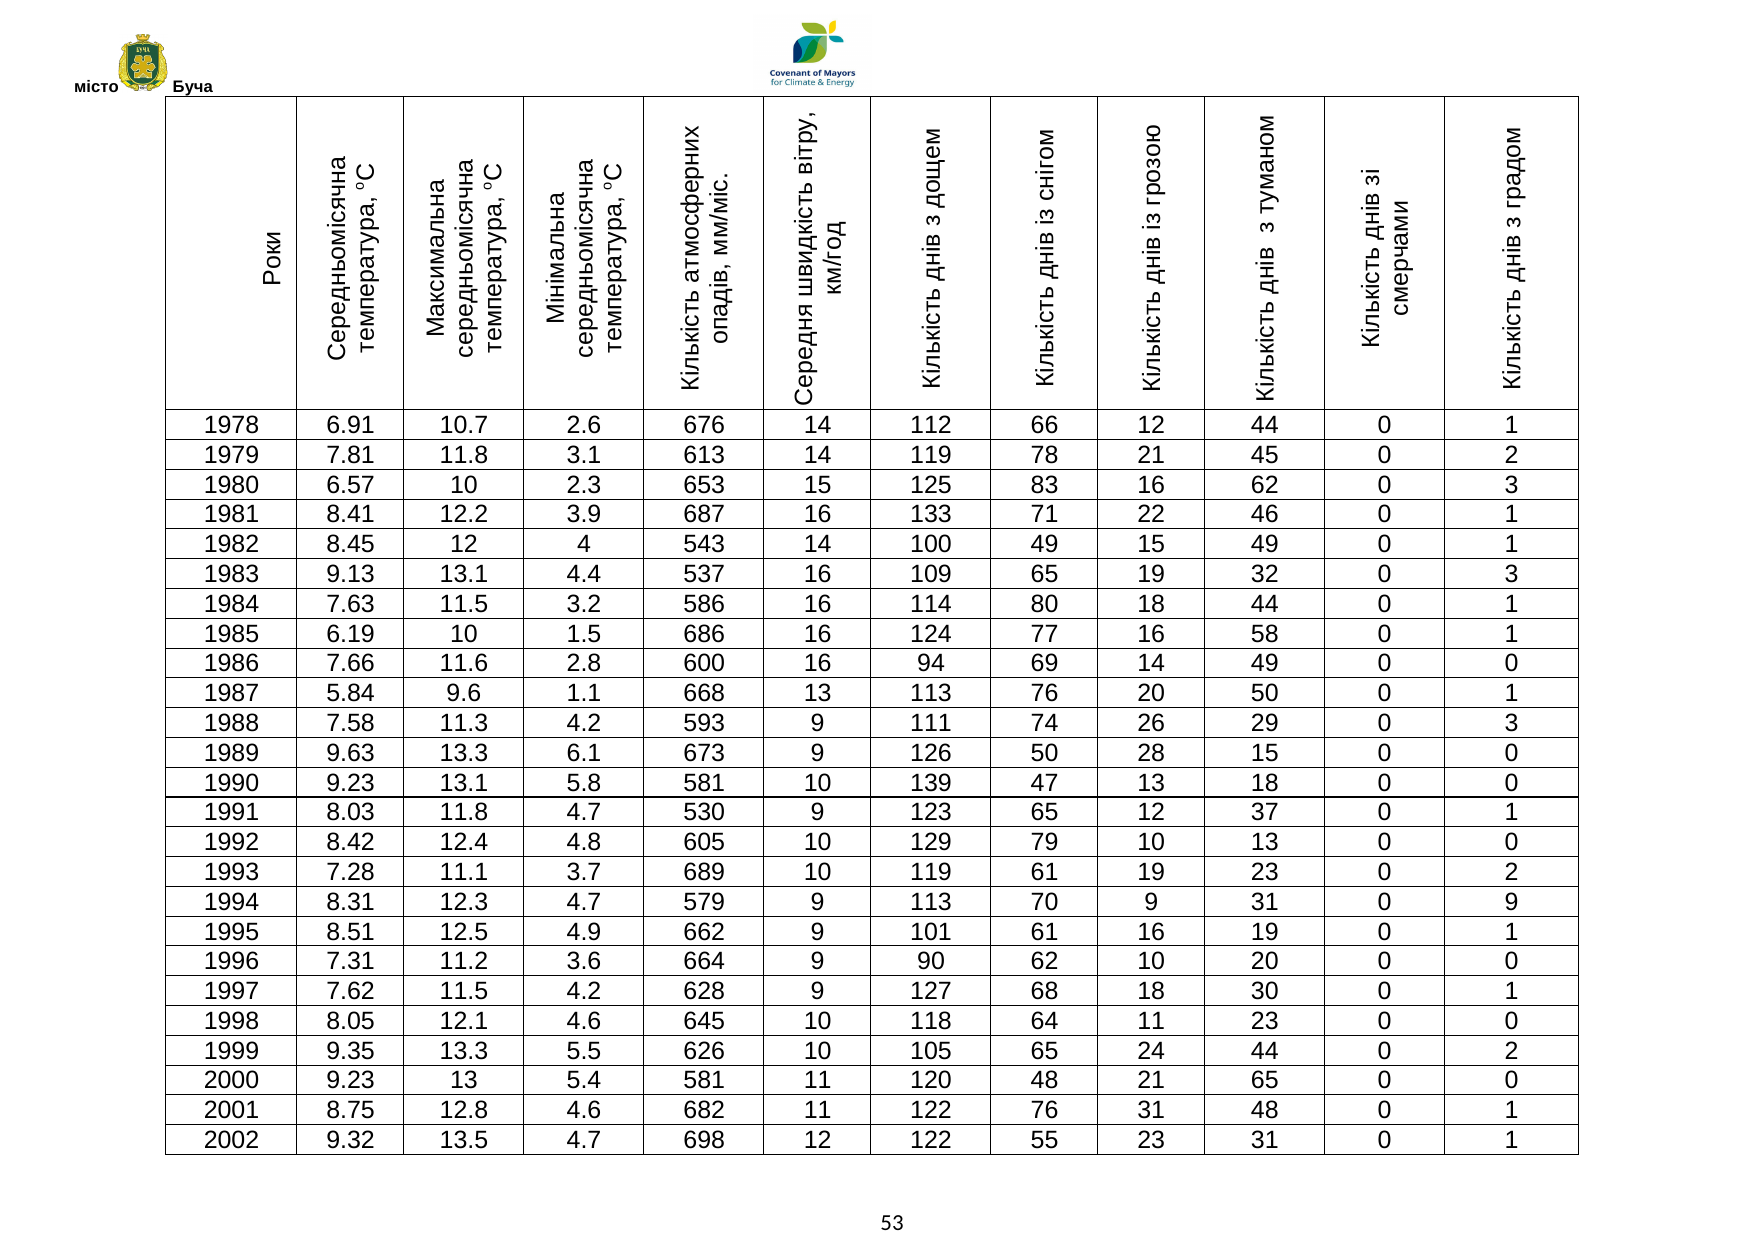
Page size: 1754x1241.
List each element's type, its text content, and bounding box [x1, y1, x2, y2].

table_cell 49 [1205, 529, 1324, 558]
table_cell 80 [991, 589, 1097, 618]
table_cell 11.6 [404, 649, 523, 677]
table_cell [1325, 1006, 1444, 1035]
picture [118, 34, 168, 93]
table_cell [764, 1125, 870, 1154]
table_cell 15 [1098, 529, 1204, 558]
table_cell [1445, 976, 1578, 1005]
table_cell 543 [644, 529, 763, 558]
table_cell 2.3 [524, 470, 643, 498]
table_cell 15 [764, 470, 870, 498]
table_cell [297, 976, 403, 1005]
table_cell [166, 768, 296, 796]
table_cell 14 [1098, 649, 1204, 677]
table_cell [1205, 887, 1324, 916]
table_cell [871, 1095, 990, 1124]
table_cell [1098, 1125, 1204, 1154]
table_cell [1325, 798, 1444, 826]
table_cell 7.81 [297, 440, 403, 469]
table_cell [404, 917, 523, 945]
table_cell 5.84 [297, 678, 403, 707]
table_cell 49 [991, 529, 1097, 558]
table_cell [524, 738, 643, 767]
table_cell 62 [1205, 470, 1324, 498]
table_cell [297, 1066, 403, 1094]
table_cell 18 [1098, 589, 1204, 618]
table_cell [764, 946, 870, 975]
table_cell 9.6 [404, 678, 523, 707]
table_cell 133 [871, 500, 990, 528]
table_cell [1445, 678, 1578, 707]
table_cell 58 [1205, 619, 1324, 647]
table_cell 77 [991, 619, 1097, 647]
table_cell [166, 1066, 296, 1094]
table_header Максимальна середньомісячна температура, оС [404, 97, 523, 409]
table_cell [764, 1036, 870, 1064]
table_cell 49 [1205, 649, 1324, 677]
table_cell 19 [1098, 559, 1204, 588]
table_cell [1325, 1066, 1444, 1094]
table_cell 16 [764, 559, 870, 588]
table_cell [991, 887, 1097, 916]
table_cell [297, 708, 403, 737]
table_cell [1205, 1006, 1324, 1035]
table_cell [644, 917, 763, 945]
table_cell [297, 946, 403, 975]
table_cell 2 [1445, 440, 1578, 469]
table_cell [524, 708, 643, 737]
table_cell 3.1 [524, 440, 643, 469]
table_cell 9.13 [297, 559, 403, 588]
table_cell 6.57 [297, 470, 403, 498]
table_cell 687 [644, 500, 763, 528]
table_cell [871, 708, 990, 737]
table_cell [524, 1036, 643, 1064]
table_cell 3 [1445, 470, 1578, 498]
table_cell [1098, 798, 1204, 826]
table_cell 0 [1325, 500, 1444, 528]
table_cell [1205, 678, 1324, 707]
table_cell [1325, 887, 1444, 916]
table_cell 7.63 [297, 589, 403, 618]
table_cell 16 [764, 589, 870, 618]
table_cell 7.66 [297, 649, 403, 677]
table_cell 83 [991, 470, 1097, 498]
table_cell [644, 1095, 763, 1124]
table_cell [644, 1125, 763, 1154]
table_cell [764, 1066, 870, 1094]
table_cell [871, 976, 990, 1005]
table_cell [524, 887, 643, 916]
table_cell 16 [764, 619, 870, 647]
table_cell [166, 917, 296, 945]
table_cell 100 [871, 529, 990, 558]
table_cell 71 [991, 500, 1097, 528]
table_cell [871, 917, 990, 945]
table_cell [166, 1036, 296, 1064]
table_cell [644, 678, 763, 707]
table_cell 676 [644, 410, 763, 439]
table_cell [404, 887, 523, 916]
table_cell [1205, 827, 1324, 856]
table_header Середньомісячна температура, оС [297, 97, 403, 409]
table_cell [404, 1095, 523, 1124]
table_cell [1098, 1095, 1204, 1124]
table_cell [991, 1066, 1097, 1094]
table_cell 8.41 [297, 500, 403, 528]
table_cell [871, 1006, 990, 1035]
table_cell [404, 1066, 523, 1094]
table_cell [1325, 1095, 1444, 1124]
table_cell 10.7 [404, 410, 523, 439]
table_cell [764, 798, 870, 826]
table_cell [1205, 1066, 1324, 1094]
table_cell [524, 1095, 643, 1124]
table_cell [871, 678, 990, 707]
table_cell 4 [524, 529, 643, 558]
table_cell 1 [1445, 529, 1578, 558]
table_cell 124 [871, 619, 990, 647]
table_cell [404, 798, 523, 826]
table_cell 114 [871, 589, 990, 618]
table_cell 1984 [166, 589, 296, 618]
table_cell 16 [764, 649, 870, 677]
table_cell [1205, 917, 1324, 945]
table_cell 66 [991, 410, 1097, 439]
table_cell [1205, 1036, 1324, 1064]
table_header Кількість днів з туманом [1205, 97, 1324, 409]
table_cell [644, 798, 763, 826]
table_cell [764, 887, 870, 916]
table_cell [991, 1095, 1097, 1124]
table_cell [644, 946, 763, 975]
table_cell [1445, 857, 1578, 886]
table_cell 10 [404, 619, 523, 647]
table_cell 0 [1325, 529, 1444, 558]
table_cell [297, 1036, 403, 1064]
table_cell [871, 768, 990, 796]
table_cell 0 [1325, 470, 1444, 498]
table_cell 65 [991, 559, 1097, 588]
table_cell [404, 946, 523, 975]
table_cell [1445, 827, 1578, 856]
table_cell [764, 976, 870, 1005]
table_cell 0 [1325, 619, 1444, 647]
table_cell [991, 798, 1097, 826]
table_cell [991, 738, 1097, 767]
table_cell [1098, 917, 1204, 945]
table_cell 44 [1205, 410, 1324, 439]
table_cell 0 [1325, 649, 1444, 677]
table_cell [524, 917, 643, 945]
table_cell 653 [644, 470, 763, 498]
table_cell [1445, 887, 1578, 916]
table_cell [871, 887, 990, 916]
table_cell 1 [1445, 410, 1578, 439]
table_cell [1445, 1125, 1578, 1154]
table_cell 0 [1325, 559, 1444, 588]
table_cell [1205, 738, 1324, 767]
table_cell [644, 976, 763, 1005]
table_header Середня швидкість вітру, км/год [764, 97, 870, 409]
table_cell 1987 [166, 678, 296, 707]
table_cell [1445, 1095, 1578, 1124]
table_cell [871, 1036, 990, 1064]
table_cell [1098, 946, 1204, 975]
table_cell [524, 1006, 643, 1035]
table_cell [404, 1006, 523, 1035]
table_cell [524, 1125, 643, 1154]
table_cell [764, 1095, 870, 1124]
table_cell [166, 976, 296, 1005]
table_cell 109 [871, 559, 990, 588]
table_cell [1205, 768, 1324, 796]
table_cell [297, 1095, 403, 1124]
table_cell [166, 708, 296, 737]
table_header Кількість днів із грозою [1098, 97, 1204, 409]
table_cell 1 [1445, 500, 1578, 528]
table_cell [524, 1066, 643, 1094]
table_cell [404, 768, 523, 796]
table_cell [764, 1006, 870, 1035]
table_header Мінімальна середньомісячна температура, оС [524, 97, 643, 409]
table_cell 44 [1205, 589, 1324, 618]
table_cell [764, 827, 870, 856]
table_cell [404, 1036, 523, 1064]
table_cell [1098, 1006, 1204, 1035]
table_header Роки [166, 97, 296, 409]
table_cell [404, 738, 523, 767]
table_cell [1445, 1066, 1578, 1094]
table_cell 16 [1098, 619, 1204, 647]
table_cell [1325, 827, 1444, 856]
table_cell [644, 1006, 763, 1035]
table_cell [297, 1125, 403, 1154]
table_cell 12 [1098, 410, 1204, 439]
table_cell 600 [644, 649, 763, 677]
table_cell 3.2 [524, 589, 643, 618]
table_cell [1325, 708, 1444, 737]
table_cell 2.6 [524, 410, 643, 439]
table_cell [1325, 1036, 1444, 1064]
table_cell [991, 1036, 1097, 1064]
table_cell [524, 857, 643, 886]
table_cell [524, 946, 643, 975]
table_cell 0 [1325, 440, 1444, 469]
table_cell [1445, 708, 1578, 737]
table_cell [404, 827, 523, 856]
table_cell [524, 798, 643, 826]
table_cell 1985 [166, 619, 296, 647]
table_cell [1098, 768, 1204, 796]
table_cell 1981 [166, 500, 296, 528]
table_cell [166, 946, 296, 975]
table_cell 537 [644, 559, 763, 588]
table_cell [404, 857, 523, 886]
table_cell 1983 [166, 559, 296, 588]
table_cell 3 [1445, 559, 1578, 588]
table_cell 1986 [166, 649, 296, 677]
table_cell 1979 [166, 440, 296, 469]
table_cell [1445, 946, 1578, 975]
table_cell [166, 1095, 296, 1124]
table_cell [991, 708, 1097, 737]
table_cell 14 [764, 529, 870, 558]
table_cell 21 [1098, 440, 1204, 469]
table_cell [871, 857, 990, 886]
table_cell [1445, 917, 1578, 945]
table_cell 1980 [166, 470, 296, 498]
table_cell 686 [644, 619, 763, 647]
table_cell 11.8 [404, 440, 523, 469]
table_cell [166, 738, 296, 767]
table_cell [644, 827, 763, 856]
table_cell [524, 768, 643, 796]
table_cell 119 [871, 440, 990, 469]
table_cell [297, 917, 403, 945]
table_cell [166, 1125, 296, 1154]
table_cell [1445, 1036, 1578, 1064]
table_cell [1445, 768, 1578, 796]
table_cell 125 [871, 470, 990, 498]
table_cell 46 [1205, 500, 1324, 528]
table_cell 6.91 [297, 410, 403, 439]
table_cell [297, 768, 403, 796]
table_cell 613 [644, 440, 763, 469]
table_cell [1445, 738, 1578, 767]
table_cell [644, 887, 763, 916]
table_cell 78 [991, 440, 1097, 469]
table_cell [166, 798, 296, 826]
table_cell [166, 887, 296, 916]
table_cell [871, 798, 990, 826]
table_cell 45 [1205, 440, 1324, 469]
table_cell 32 [1205, 559, 1324, 588]
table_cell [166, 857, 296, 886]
table_cell 0 [1325, 589, 1444, 618]
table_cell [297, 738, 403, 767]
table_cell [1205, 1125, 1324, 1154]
table_header Кількість атмосферних опадів, мм/міс. [644, 97, 763, 409]
table_cell 1982 [166, 529, 296, 558]
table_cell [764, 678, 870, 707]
table_header Кількість днів зі смерчами [1325, 97, 1444, 409]
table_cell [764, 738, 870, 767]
table_cell 4.4 [524, 559, 643, 588]
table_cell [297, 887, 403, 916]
table_cell 1978 [166, 410, 296, 439]
table_cell 1.5 [524, 619, 643, 647]
table_cell 0 [1445, 649, 1578, 677]
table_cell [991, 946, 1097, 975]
table_cell 0 [1325, 410, 1444, 439]
picture [752, 14, 872, 93]
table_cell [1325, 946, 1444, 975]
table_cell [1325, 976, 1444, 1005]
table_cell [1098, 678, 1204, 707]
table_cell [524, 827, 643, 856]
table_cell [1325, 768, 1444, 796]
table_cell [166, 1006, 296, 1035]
table_header Кількість днів з градом [1445, 97, 1578, 409]
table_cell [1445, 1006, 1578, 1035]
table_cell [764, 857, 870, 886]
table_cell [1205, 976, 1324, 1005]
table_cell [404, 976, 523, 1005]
table_cell 1 [1445, 589, 1578, 618]
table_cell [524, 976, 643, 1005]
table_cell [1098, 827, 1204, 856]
table_cell 16 [764, 500, 870, 528]
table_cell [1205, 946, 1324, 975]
table_cell 69 [991, 649, 1097, 677]
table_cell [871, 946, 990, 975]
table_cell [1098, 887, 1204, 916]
table_cell 8.45 [297, 529, 403, 558]
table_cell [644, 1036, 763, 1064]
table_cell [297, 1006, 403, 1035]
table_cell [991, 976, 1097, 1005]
table_cell 112 [871, 410, 990, 439]
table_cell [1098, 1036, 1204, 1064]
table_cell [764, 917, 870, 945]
table_cell 586 [644, 589, 763, 618]
table_cell 10 [404, 470, 523, 498]
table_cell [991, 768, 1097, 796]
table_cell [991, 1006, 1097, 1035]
table_cell 12.2 [404, 500, 523, 528]
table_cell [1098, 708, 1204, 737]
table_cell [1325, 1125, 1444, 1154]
table_cell 2.8 [524, 649, 643, 677]
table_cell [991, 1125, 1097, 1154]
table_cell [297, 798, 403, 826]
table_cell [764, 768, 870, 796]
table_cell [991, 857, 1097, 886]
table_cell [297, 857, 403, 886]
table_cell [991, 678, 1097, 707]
table_cell 94 [871, 649, 990, 677]
table_cell 22 [1098, 500, 1204, 528]
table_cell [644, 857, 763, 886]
table_header Кількість днів з дощем [871, 97, 990, 409]
table_cell 11.5 [404, 589, 523, 618]
table_cell 3.9 [524, 500, 643, 528]
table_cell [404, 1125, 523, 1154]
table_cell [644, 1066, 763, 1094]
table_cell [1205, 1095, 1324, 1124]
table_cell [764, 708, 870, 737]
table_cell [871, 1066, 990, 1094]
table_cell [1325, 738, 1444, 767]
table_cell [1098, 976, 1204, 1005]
table_cell 13.1 [404, 559, 523, 588]
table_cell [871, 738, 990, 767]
table_cell 14 [764, 410, 870, 439]
table_cell 14 [764, 440, 870, 469]
table_cell 1.1 [524, 678, 643, 707]
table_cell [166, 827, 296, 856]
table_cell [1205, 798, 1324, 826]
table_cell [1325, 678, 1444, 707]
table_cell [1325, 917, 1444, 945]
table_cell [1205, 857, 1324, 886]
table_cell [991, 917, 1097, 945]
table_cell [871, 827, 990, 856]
table_cell 16 [1098, 470, 1204, 498]
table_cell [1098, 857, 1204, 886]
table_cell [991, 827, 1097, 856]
table_header Кількість днів із снігом [991, 97, 1097, 409]
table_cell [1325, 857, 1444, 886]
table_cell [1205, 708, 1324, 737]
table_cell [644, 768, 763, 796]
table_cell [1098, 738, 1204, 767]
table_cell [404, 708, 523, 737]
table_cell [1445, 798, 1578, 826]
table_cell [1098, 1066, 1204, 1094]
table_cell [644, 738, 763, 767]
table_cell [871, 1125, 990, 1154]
table_cell 6.19 [297, 619, 403, 647]
table_cell 12 [404, 529, 523, 558]
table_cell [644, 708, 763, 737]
table_cell 1 [1445, 619, 1578, 647]
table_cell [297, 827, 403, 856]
